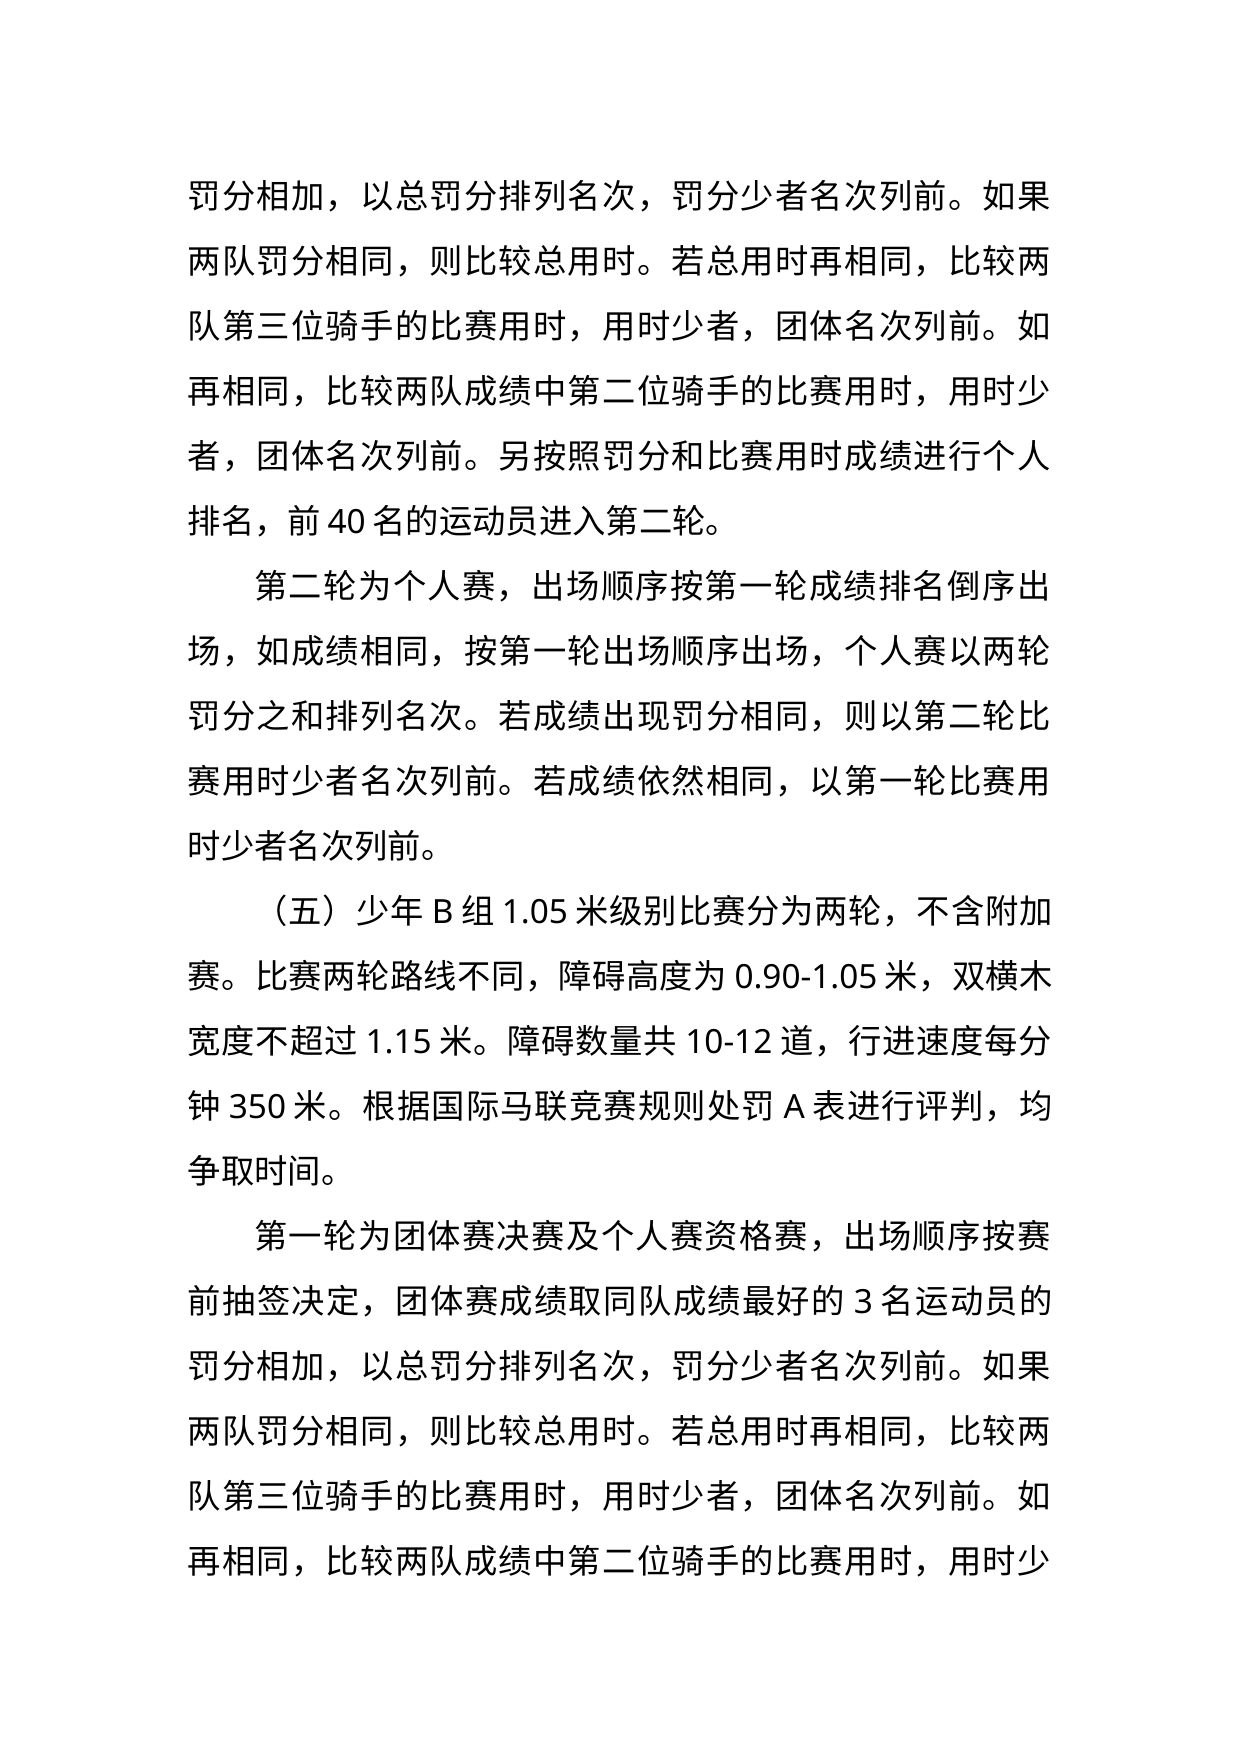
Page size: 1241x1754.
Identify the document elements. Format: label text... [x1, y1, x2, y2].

text （五）少年B组1.05米级别比赛分为两轮，不含附加赛。比赛两轮路线不同，障碍高度为0.90-1.05米，双横木宽度不超过1.15米。障碍数量共10-12道，行进速度每分钟350米。根据国际马联竞赛规则处罚A表进行评判，均争取时间。 [187, 877, 1053, 1202]
text 第二轮为个人赛，出场顺序按第一轮成绩排名倒序出场，如成绩相同，按第一轮出场顺序出场，个人赛以两轮罚分之和排列名次。若成绩出现罚分相同，则以第二轮比赛用时少者名次列前。若成绩依然相同，以第一轮比赛用时少者名次列前。 [187, 552, 1053, 877]
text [187, 1202, 1053, 1592]
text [187, 162, 1053, 552]
